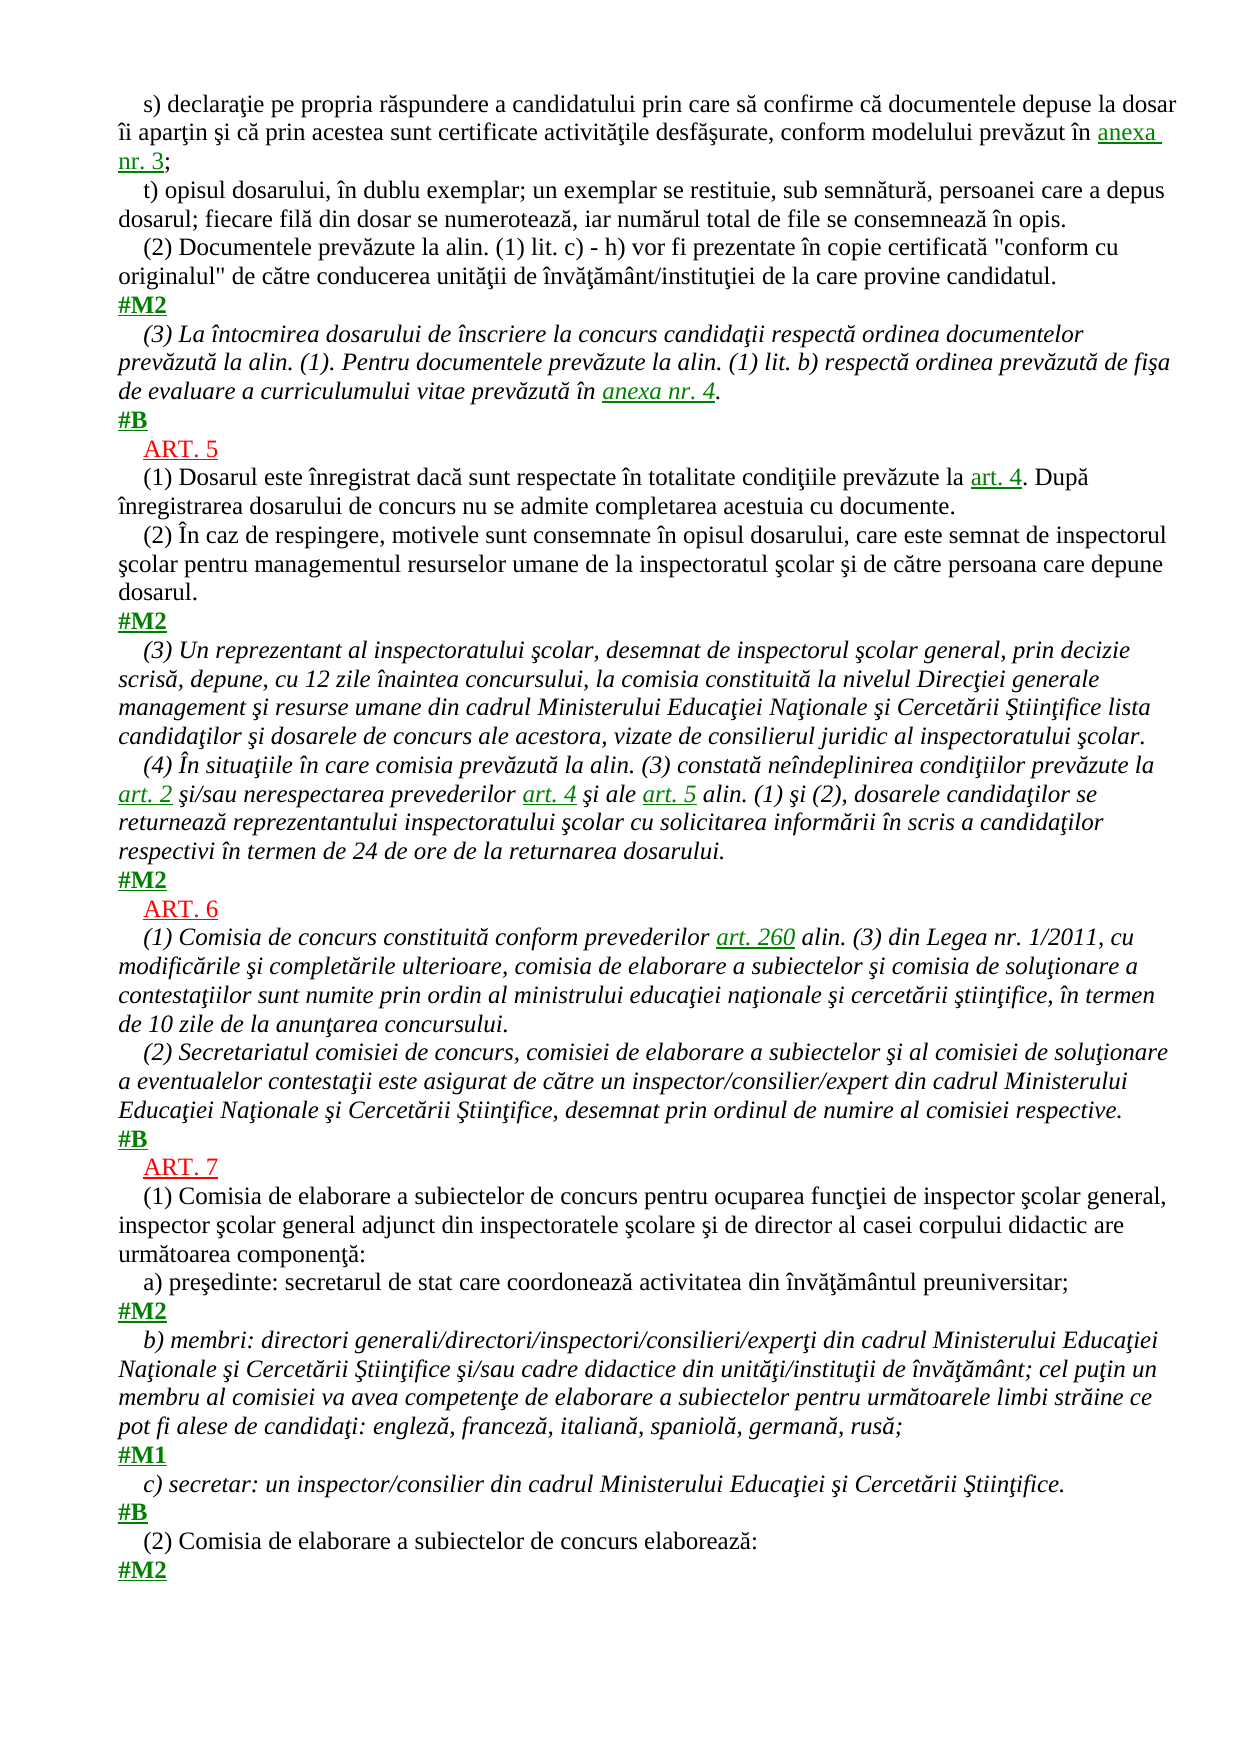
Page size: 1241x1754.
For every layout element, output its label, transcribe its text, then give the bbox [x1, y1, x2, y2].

text s) declaraţie pe propria răspundere a candidatului prin care să confirme că documentele depuse la dosar îi aparţin şi că prin acestea sunt certificate activităţile desfăşurate, conform modelului prevăzut în anexa nr. 3; [118, 89, 1181, 175]
text (1) Dosarul este înregistrat dacă sunt respectate în totalitate condiţiile prevăzute la art. 4. După înregistrarea dosarului de concurs nu se admite completarea acestuia cu documente. [118, 462, 1181, 520]
text #B [118, 1497, 1181, 1526]
text (1) Comisia de elaborare a subiectelor de concurs pentru ocuparea funcţiei de inspector şcolar general, inspector şcolar general adjunct din inspectoratele şcolare şi de director al casei corpului didactic are următoarea componenţă: [118, 1181, 1181, 1267]
text a) preşedinte: secretarul de stat care coordonează activitatea din învăţământul preuniversitar; [118, 1267, 1181, 1296]
text (2) Comisia de elaborare a subiectelor de concurs elaborează: [118, 1526, 1181, 1555]
text ART. 7 [118, 1152, 1181, 1181]
text t) opisul dosarului, în dublu exemplar; un exemplar se restituie, sub semnătură, persoanei care a depus dosarul; fiecare filă din dosar se numerotează, iar numărul total de file se consemnează în opis. [118, 175, 1181, 232]
text c) secretar: un inspector/consilier din cadrul Ministerului Educaţiei şi Cercetării Ştiinţifice. [118, 1469, 1181, 1497]
text #M2 [118, 1296, 1181, 1325]
text #M2 [118, 290, 1181, 319]
text #M1 [118, 1440, 1181, 1469]
text #B [118, 405, 1181, 434]
text (1) Comisia de concurs constituită conform prevederilor art. 260 alin. (3) din Legea nr. 1/2011, cu modificările şi completările ulterioare, comisia de elaborare a subiectelor şi comisia de soluţionare a contestaţiilor sunt numite prin ordin al ministrului educaţiei naţionale şi cercetării ştiinţifice, în termen de 10 zile de la anunţarea concursului. [118, 922, 1181, 1037]
text #B [118, 1124, 1181, 1152]
text #M2 [118, 606, 1181, 635]
text (2) Documentele prevăzute la alin. (1) lit. c) - h) vor fi prezentate în copie certificată "conform cu originalul" de către conducerea unităţii de învăţământ/instituţiei de la care provine candidatul. [118, 232, 1181, 290]
text (2) Secretariatul comisiei de concurs, comisiei de elaborare a subiectelor şi al comisiei de soluţionare a eventualelor contestaţii este asigurat de către un inspector/consilier/expert din cadrul Ministerului Educaţiei Naţionale şi Cercetării Ştiinţifice, desemnat prin ordinul de numire al comisiei respective. [118, 1037, 1181, 1124]
text #M2 [118, 1555, 1181, 1584]
text ART. 6 [118, 894, 1181, 922]
text (3) La întocmirea dosarului de înscriere la concurs candidaţii respectă ordinea documentelor prevăzută la alin. (1). Pentru documentele prevăzute la alin. (1) lit. b) respectă ordinea prevăzută de fişa de evaluare a curriculumului vitae prevăzută în anexa nr. 4. [118, 319, 1181, 405]
text ART. 5 [118, 434, 1181, 462]
text #M2 [118, 865, 1181, 894]
text (2) În caz de respingere, motivele sunt consemnate în opisul dosarului, care este semnat de inspectorul şcolar pentru managementul resurselor umane de la inspectoratul şcolar şi de către persoana care depune dosarul. [118, 520, 1181, 606]
text (3) Un reprezentant al inspectoratului şcolar, desemnat de inspectorul şcolar general, prin decizie scrisă, depune, cu 12 zile înaintea concursului, la comisia constituită la nivelul Direcţiei generale management şi resurse umane din cadrul Ministerului Educaţiei Naţionale şi Cercetării Ştiinţifice lista candidaţilor şi dosarele de concurs ale acestora, vizate de consilierul juridic al inspectoratului şcolar. [118, 635, 1181, 750]
text (4) În situaţiile în care comisia prevăzută la alin. (3) constată neîndeplinirea condiţiilor prevăzute la art. 2 şi/sau nerespectarea prevederilor art. 4 şi ale art. 5 alin. (1) şi (2), dosarele candidaţilor se returnează reprezentantului inspectoratului şcolar cu solicitarea informării în scris a candidaţilor respectivi în termen de 24 de ore de la returnarea dosarului. [118, 750, 1181, 865]
text b) membri: directori generali/directori/inspectori/consilieri/experţi din cadrul Ministerului Educaţiei Naţionale şi Cercetării Ştiinţifice şi/sau cadre didactice din unităţi/instituţii de învăţământ; cel puţin un membru al comisiei va avea competenţe de elaborare a subiectelor pentru următoarele limbi străine ce pot fi alese de candidaţi: engleză, franceză, italiană, spaniolă, germană, rusă; [118, 1325, 1181, 1440]
